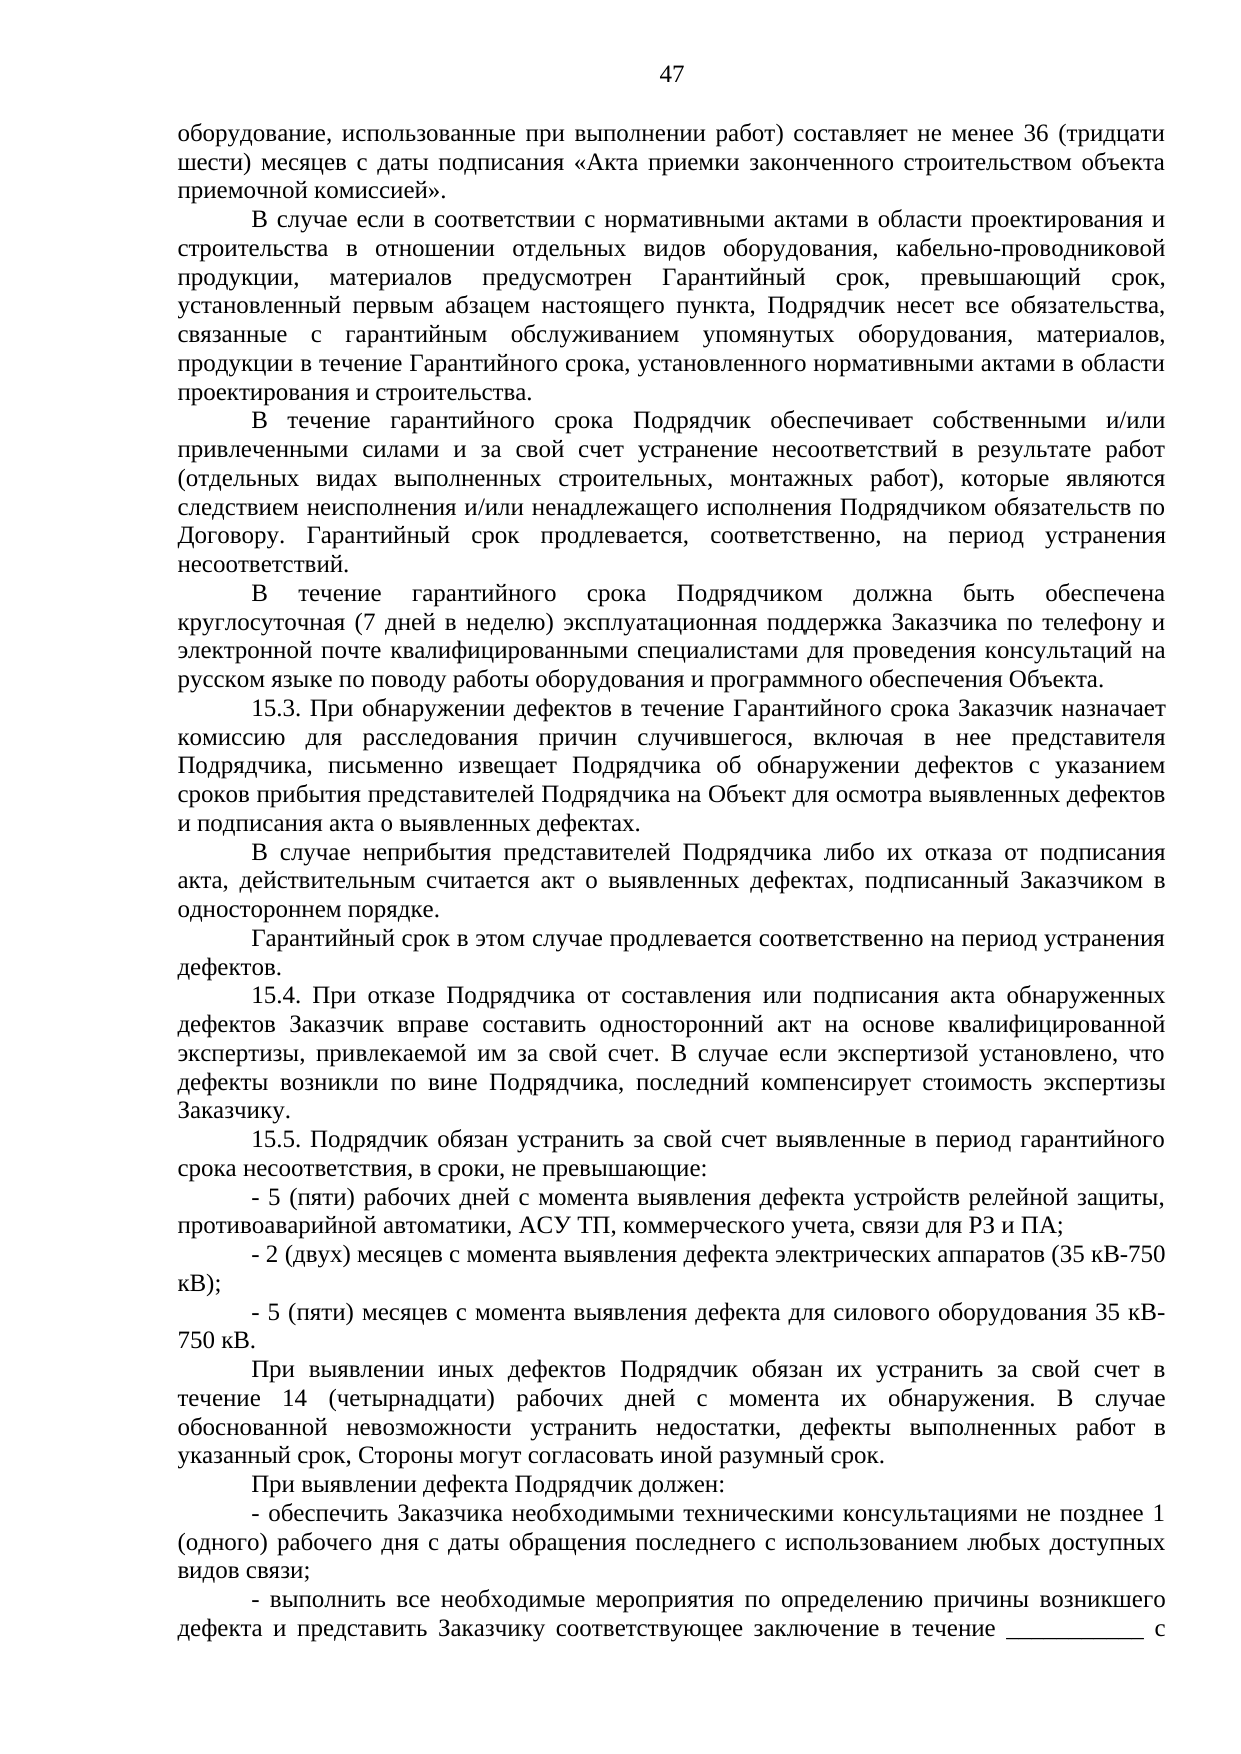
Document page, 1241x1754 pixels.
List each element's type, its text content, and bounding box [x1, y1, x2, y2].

text В случае неприбытия представителей Подрядчика либо их отказа от подписания акта, действительным считается акт о выявленных дефектах, подписанный Заказчиком в одностороннем порядке. [177, 837, 1166, 923]
text В течение гарантийного срока Подрядчиком должна быть обеспечена круглосуточная (7 дней в неделю) эксплуатационная поддержка Заказчика по телефону и электронной почте квалифицированными специалистами для проведения консультаций на русском языке по поводу работы оборудования и программного обеспечения Объекта. [177, 578, 1166, 693]
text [177, 118, 1166, 204]
text - 5 (пяти) месяцев с момента выявления дефекта для силового оборудования 35 кВ-750 кВ. [177, 1297, 1166, 1354]
text - обеспечить Заказчика необходимыми техническими консультациями не позднее 1 (одного) рабочего дня с даты обращения последнего с использованием любых доступных видов связи; [177, 1498, 1166, 1584]
text В течение гарантийного срока Подрядчик обеспечивает собственными и/или привлеченными силами и за свой счет устранение несоответствий в результате работ (отдельных видах выполненных строительных, монтажных работ), которые являются следствием неисполнения и/или ненадлежащего исполнения Подрядчиком обязательств по Договору. Гарантийный срок продлевается, соответственно, на период устранения несоответствий. [177, 406, 1166, 578]
text 15.3. При обнаружении дефектов в течение Гарантийного срока Заказчик назначает комиссию для расследования причин случившегося, включая в нее представителя Подрядчика, письменно извещает Подрядчика об обнаружении дефектов с указанием сроков прибытия представителей Подрядчика на Объект для осмотра выявленных дефектов и подписания акта о выявленных дефектах. [177, 693, 1166, 837]
text В случае если в соответствии с нормативными актами в области проектирования и строительства в отношении отдельных видов оборудования, кабельно-проводниковой продукции, материалов предусмотрен Гарантийный срок, превышающий срок, установленный первым абзацем настоящего пункта, Подрядчик несет все обязательства, связанные с гарантийным обслуживанием упомянутых оборудования, материалов, продукции в течение Гарантийного срока, установленного нормативными актами в области проектирования и строительства. [177, 204, 1166, 406]
text - 2 (двух) месяцев с момента выявления дефекта электрических аппаратов (35 кВ-750 кВ); [177, 1239, 1166, 1297]
text При выявлении иных дефектов Подрядчик обязан их устранить за свой счет в течение 14 (четырнадцати) рабочих дней с момента их обнаружения. В случае обоснованной невозможности устранить недостатки, дефекты выполненных работ в указанный срок, Стороны могут согласовать иной разумный срок. [177, 1354, 1166, 1469]
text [177, 1584, 1166, 1642]
text 15.5. Подрядчик обязан устранить за свой счет выявленные в период гарантийного срока несоответствия, в сроки, не превышающие: [177, 1124, 1166, 1182]
text 15.4. При отказе Подрядчика от составления или подписания акта обнаруженных дефектов Заказчик вправе составить односторонний акт на основе квалифицированной экспертизы, привлекаемой им за свой счет. В случае если экспертизой установлено, что дефекты возникли по вине Подрядчика, последний компенсирует стоимость экспертизы Заказчику. [177, 981, 1166, 1124]
text - 5 (пяти) рабочих дней с момента выявления дефекта устройств релейной защиты, противоаварийной автоматики, АСУ ТП, коммерческого учета, связи для РЗ и ПА; [177, 1182, 1166, 1239]
text При выявлении дефекта Подрядчик должен: [177, 1469, 1166, 1498]
text Гарантийный срок в этом случае продлевается соответственно на период устранения дефектов. [177, 923, 1166, 981]
